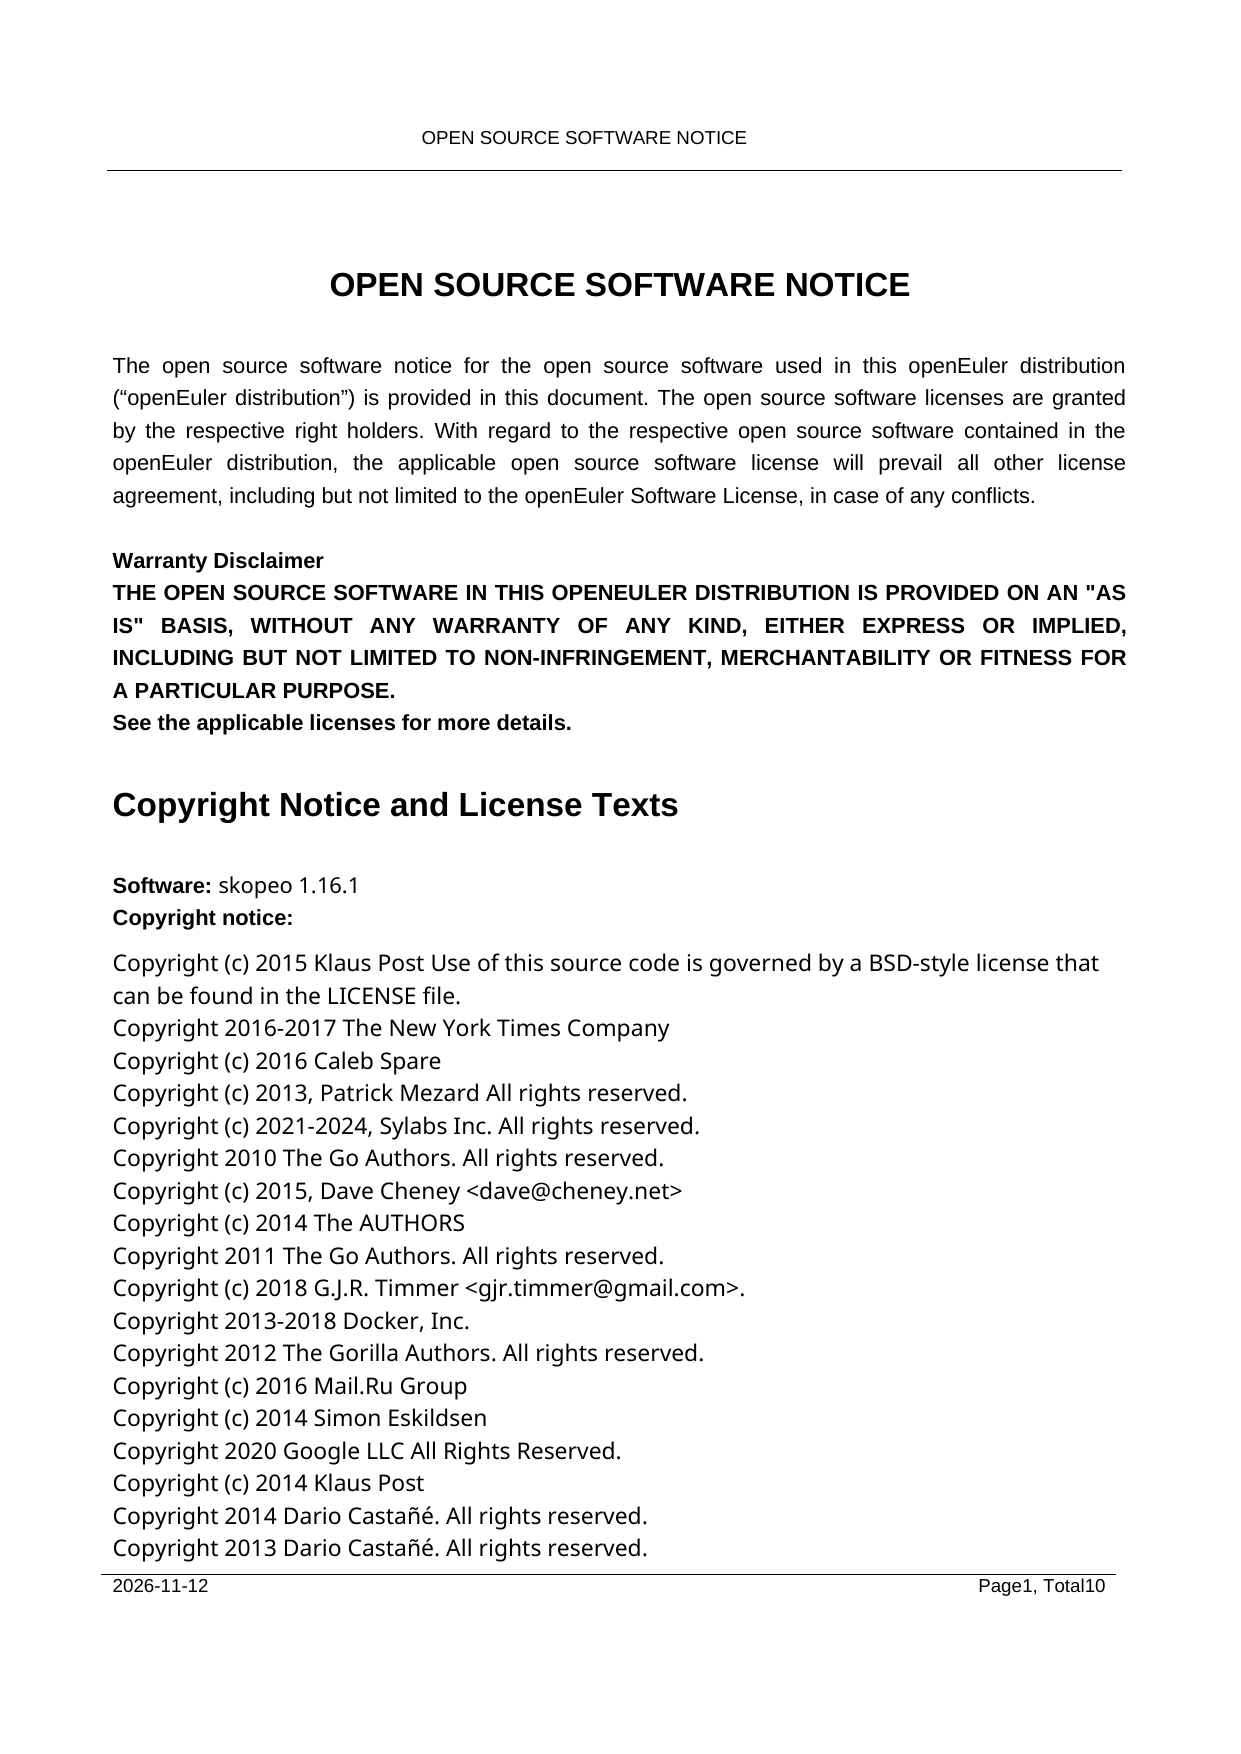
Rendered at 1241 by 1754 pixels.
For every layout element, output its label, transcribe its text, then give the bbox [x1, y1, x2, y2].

text Copyright notice: [112, 901, 1128, 934]
text The open source software notice for the open source software used in this openEuler distribution (“openEuler distribution”) is provided in this document. The open source software licenses are granted by the respective right holders. With regard to the respective open source software contained in the openEuler distribution, the applicable open source software license will prevail all other license agreement, including but not limited to the openEuler Software License, in case of any conflicts. [112, 349, 1128, 511]
title Software: skopeo 1.16.1 [112, 869, 1128, 901]
text Copyright Notice and License Texts [112, 771, 1128, 836]
text Warranty Disclaimer [112, 544, 1128, 576]
text THE OPEN SOURCE SOFTWARE IN THIS OPENEULER DISTRIBUTION IS PROVIDED ON AN "AS IS" BASIS, WITHOUT ANY WARRANTY OF ANY KIND, EITHER EXPRESS OR IMPLIED, INCLUDING BUT NOT LIMITED TO NON-INFRINGEMENT, MERCHANTABILITY OR FITNESS FOR A PARTICULAR PURPOSE. See the applicable licenses for more details. [112, 576, 1128, 739]
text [112, 947, 1128, 1564]
text OPEN SOURCE SOFTWARE NOTICE [112, 251, 1128, 316]
